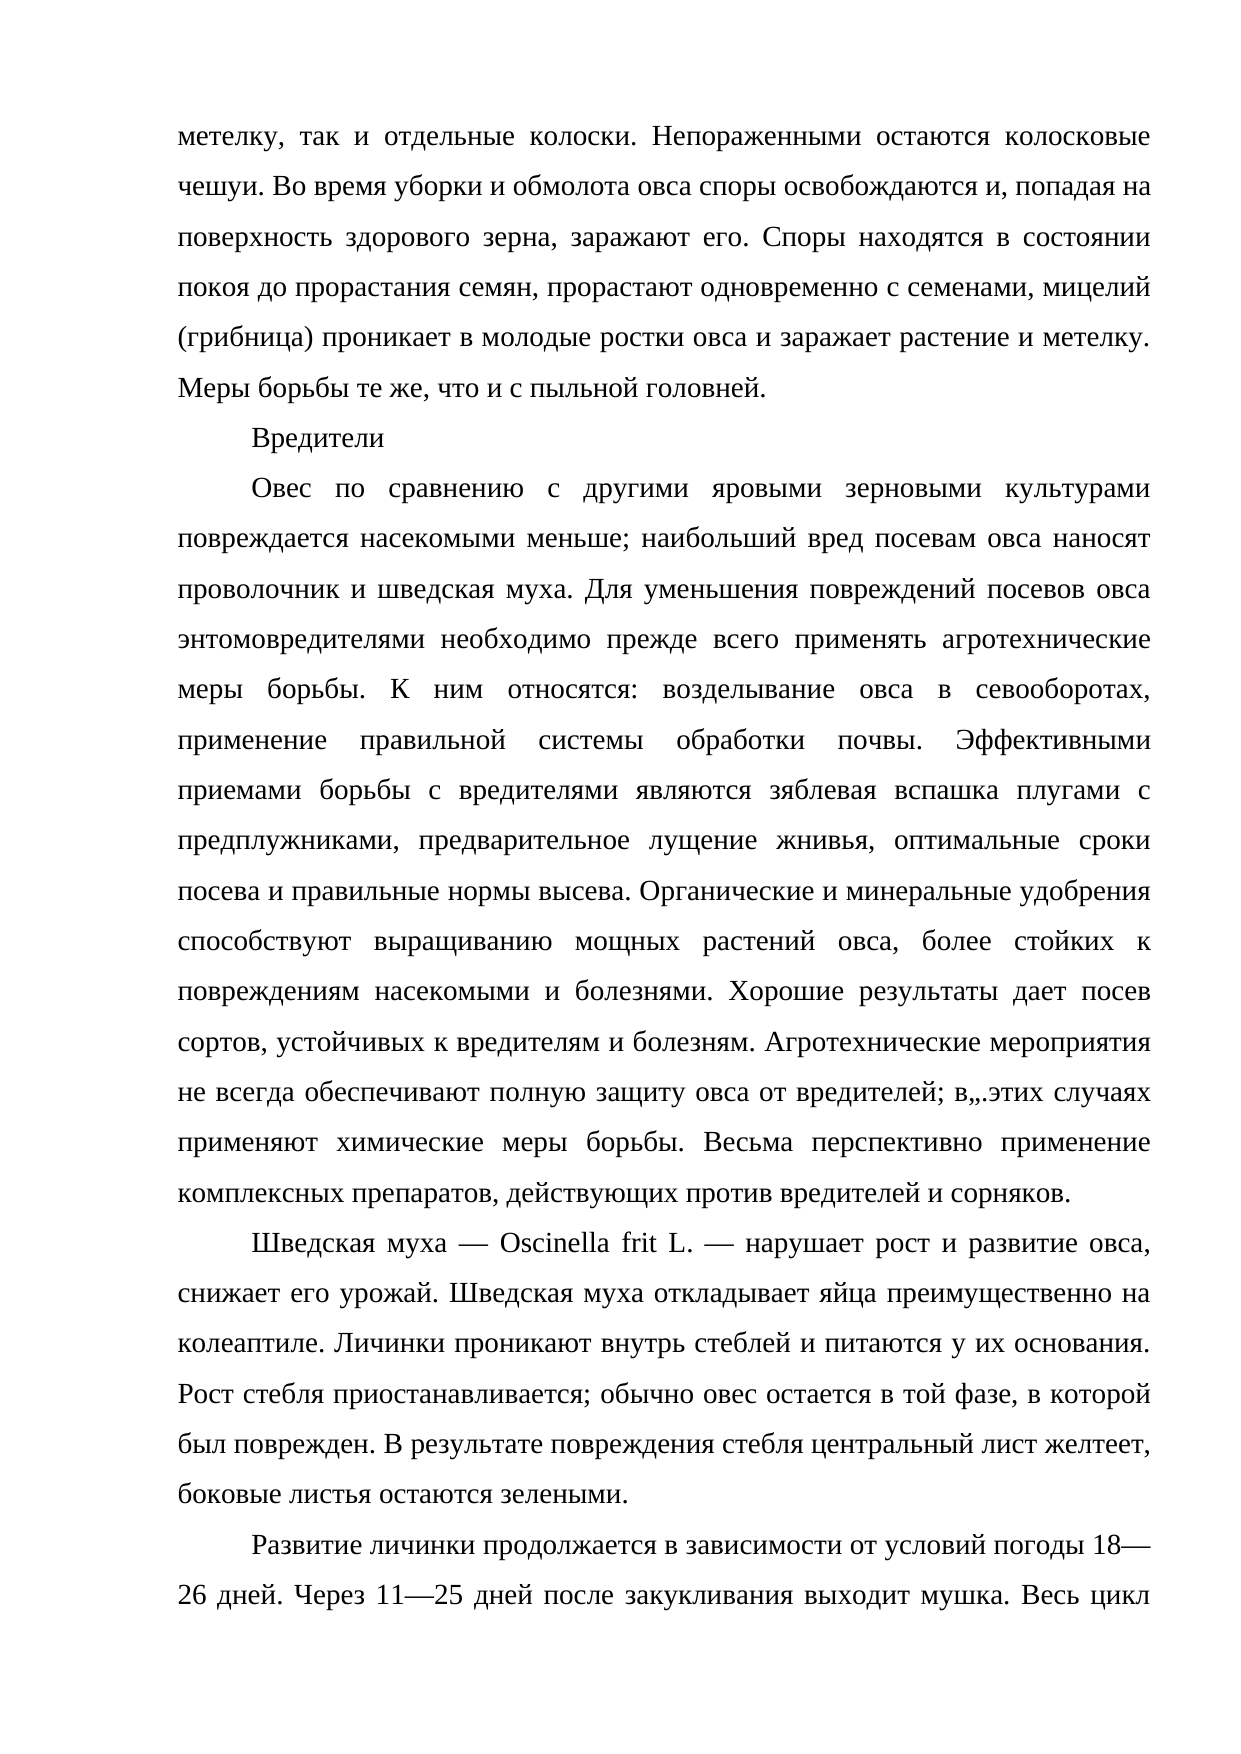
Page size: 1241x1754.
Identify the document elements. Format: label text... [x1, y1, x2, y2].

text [177, 118, 1152, 403]
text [177, 1527, 1152, 1611]
text Вредители [177, 420, 1152, 453]
text Шведская муха — Oscinella frit L. — нарушает рост и развитие овса, снижает его урожай. Шведская муха откладывает яйца преимущественно на колеаптиле. Личинки проникают внутрь стеблей и питаются у их основания. Рост стебля приостанавливается; обычно овес остается в той фазе, в которой был поврежден. В результате повреждения стебля центральный лист желтеет, боковые листья остаются зелеными. [177, 1225, 1152, 1510]
text Овес по сравнению с другими яровыми зерновыми культурами повреждается насекомыми меньше; наибольший вред посевам овса наносят проволочник и шведская муха. Для уменьшения повреждений посевов овса энтомовредителями необходимо прежде всего применять агротехнические меры борьбы. К ним относятся: возделывание овса в севооборотах, применение правильной системы обработки почвы. Эффективными приемами борьбы с вредителями являются зяблевая вспашка плугами с предплужниками, предварительное лущение жнивья, оптимальные сроки посева и правильные нормы высева. Органические и минеральные удобрения способствуют выращиванию мощных растений овса, более стойких к повреждениям насекомыми и болезнями. Хорошие результаты дает посев сортов, устойчивых к вредителям и болезням. Агротехнические мероприятия не всегда обеспечивают полную защиту овса от вредителей; в„.этих случаях применяют химические меры борьбы. Весьма перспективно применение комплексных препаратов, действующих против вредителей и сорняков. [177, 470, 1152, 1208]
